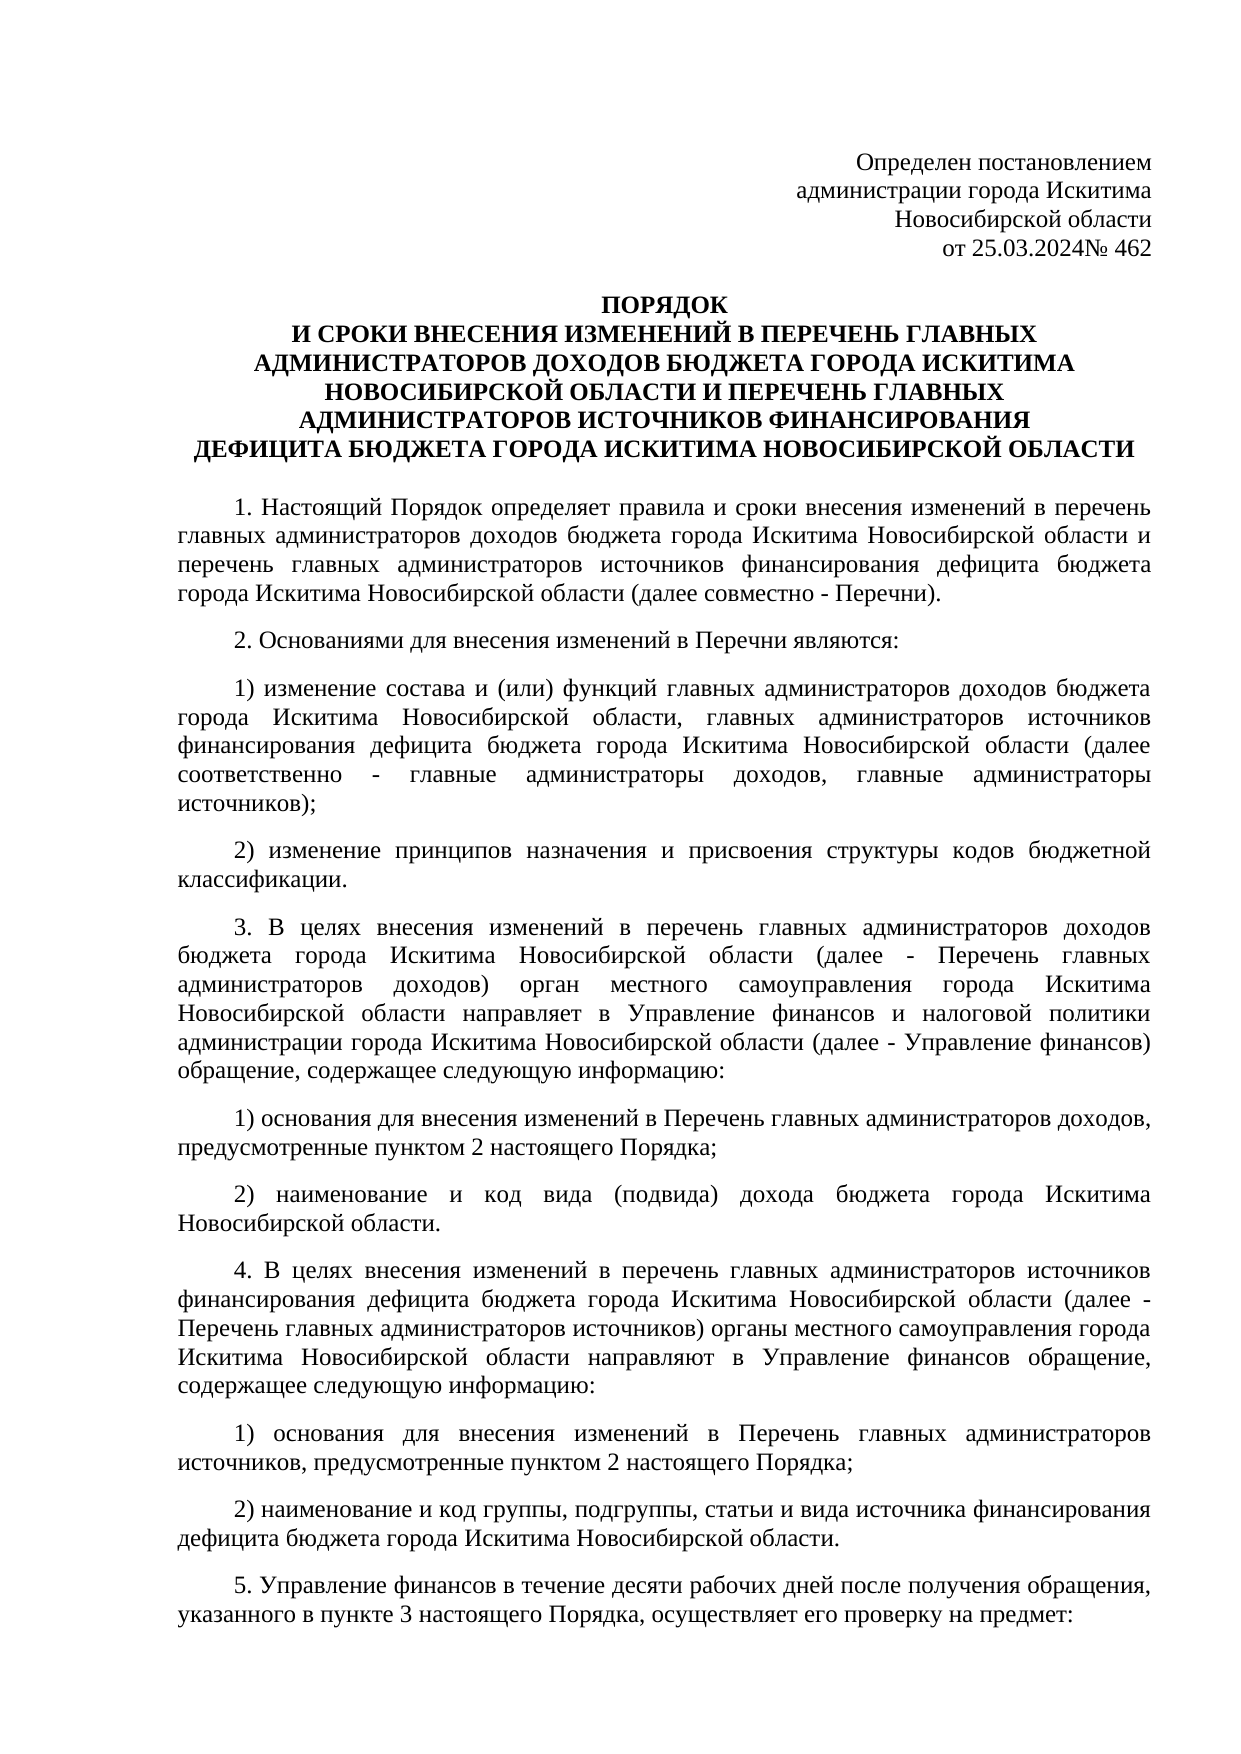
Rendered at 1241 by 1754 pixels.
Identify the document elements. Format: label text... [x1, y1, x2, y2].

text 2. Основаниями для внесения изменений в Перечни являются: [177, 626, 1152, 654]
text Новосибирской области [177, 204, 1152, 233]
text от 25.03.2024№ 462 [177, 233, 1152, 262]
title И СРОКИ ВНЕСЕНИЯ ИЗМЕНЕНИЙ В ПЕРЕЧЕНЬ ГЛАВНЫХ [177, 319, 1152, 348]
text 3. В целях внесения изменений в перечень главных администраторов доходов бюджета города Искитима Новосибирской области (далее - Перечень главных администраторов доходов) орган местного самоуправления города Искитима Новосибирской области направляет в Управление финансов и налоговой политики администрации города Искитима Новосибирской области (далее - Управление финансов) обращение, содержащее следующую информацию: [177, 912, 1152, 1084]
title АДМИНИСТРАТОРОВ ДОХОДОВ БЮДЖЕТА ГОРОДА ИСКИТИМА [177, 348, 1152, 377]
text 5. Управление финансов в течение десяти рабочих дней после получения обращения, указанного в пункте 3 настоящего Порядка, осуществляет его проверку на предмет: [177, 1571, 1152, 1628]
text Определен постановлением [177, 147, 1152, 176]
title АДМИНИСТРАТОРОВ ИСТОЧНИКОВ ФИНАНСИРОВАНИЯ [177, 406, 1152, 434]
title ПОРЯДОК [177, 291, 1152, 319]
text 1. Настоящий Порядок определяет правила и сроки внесения изменений в перечень главных администраторов доходов бюджета города Искитима Новосибирской области и перечень главных администраторов источников финансирования дефицита бюджета города Искитима Новосибирской области (далее совместно - Перечни). [177, 492, 1152, 607]
text администрации города Искитима [177, 176, 1152, 204]
text 2) наименование и код вида (подвида) дохода бюджета города Искитима Новосибирской области. [177, 1179, 1152, 1237]
text 4. В целях внесения изменений в перечень главных администраторов источников финансирования дефицита бюджета города Искитима Новосибирской области (далее - Перечень главных администраторов источников) органы местного самоуправления города Искитима Новосибирской области направляют в Управление финансов обращение, содержащее следующую информацию: [177, 1256, 1152, 1399]
title НОВОСИБИРСКОЙ ОБЛАСТИ И ПЕРЕЧЕНЬ ГЛАВНЫХ [177, 377, 1152, 406]
text 1) основания для внесения изменений в Перечень главных администраторов источников, предусмотренные пунктом 2 настоящего Порядка; [177, 1418, 1152, 1476]
text 2) изменение принципов назначения и присвоения структуры кодов бюджетной классификации. [177, 836, 1152, 893]
text 1) изменение состава и (или) функций главных администраторов доходов бюджета города Искитима Новосибирской области, главных администраторов источников финансирования дефицита бюджета города Искитима Новосибирской области (далее соответственно - главные администраторы доходов, главные администраторы источников); [177, 673, 1152, 817]
text 2) наименование и код группы, подгруппы, статьи и вида источника финансирования дефицита бюджета города Искитима Новосибирской области. [177, 1494, 1152, 1552]
text 1) основания для внесения изменений в Перечень главных администраторов доходов, предусмотренные пунктом 2 настоящего Порядка; [177, 1103, 1152, 1161]
title ДЕФИЦИТА БЮДЖЕТА ГОРОДА ИСКИТИМА НОВОСИБИРСКОЙ ОБЛАСТИ [177, 434, 1152, 463]
